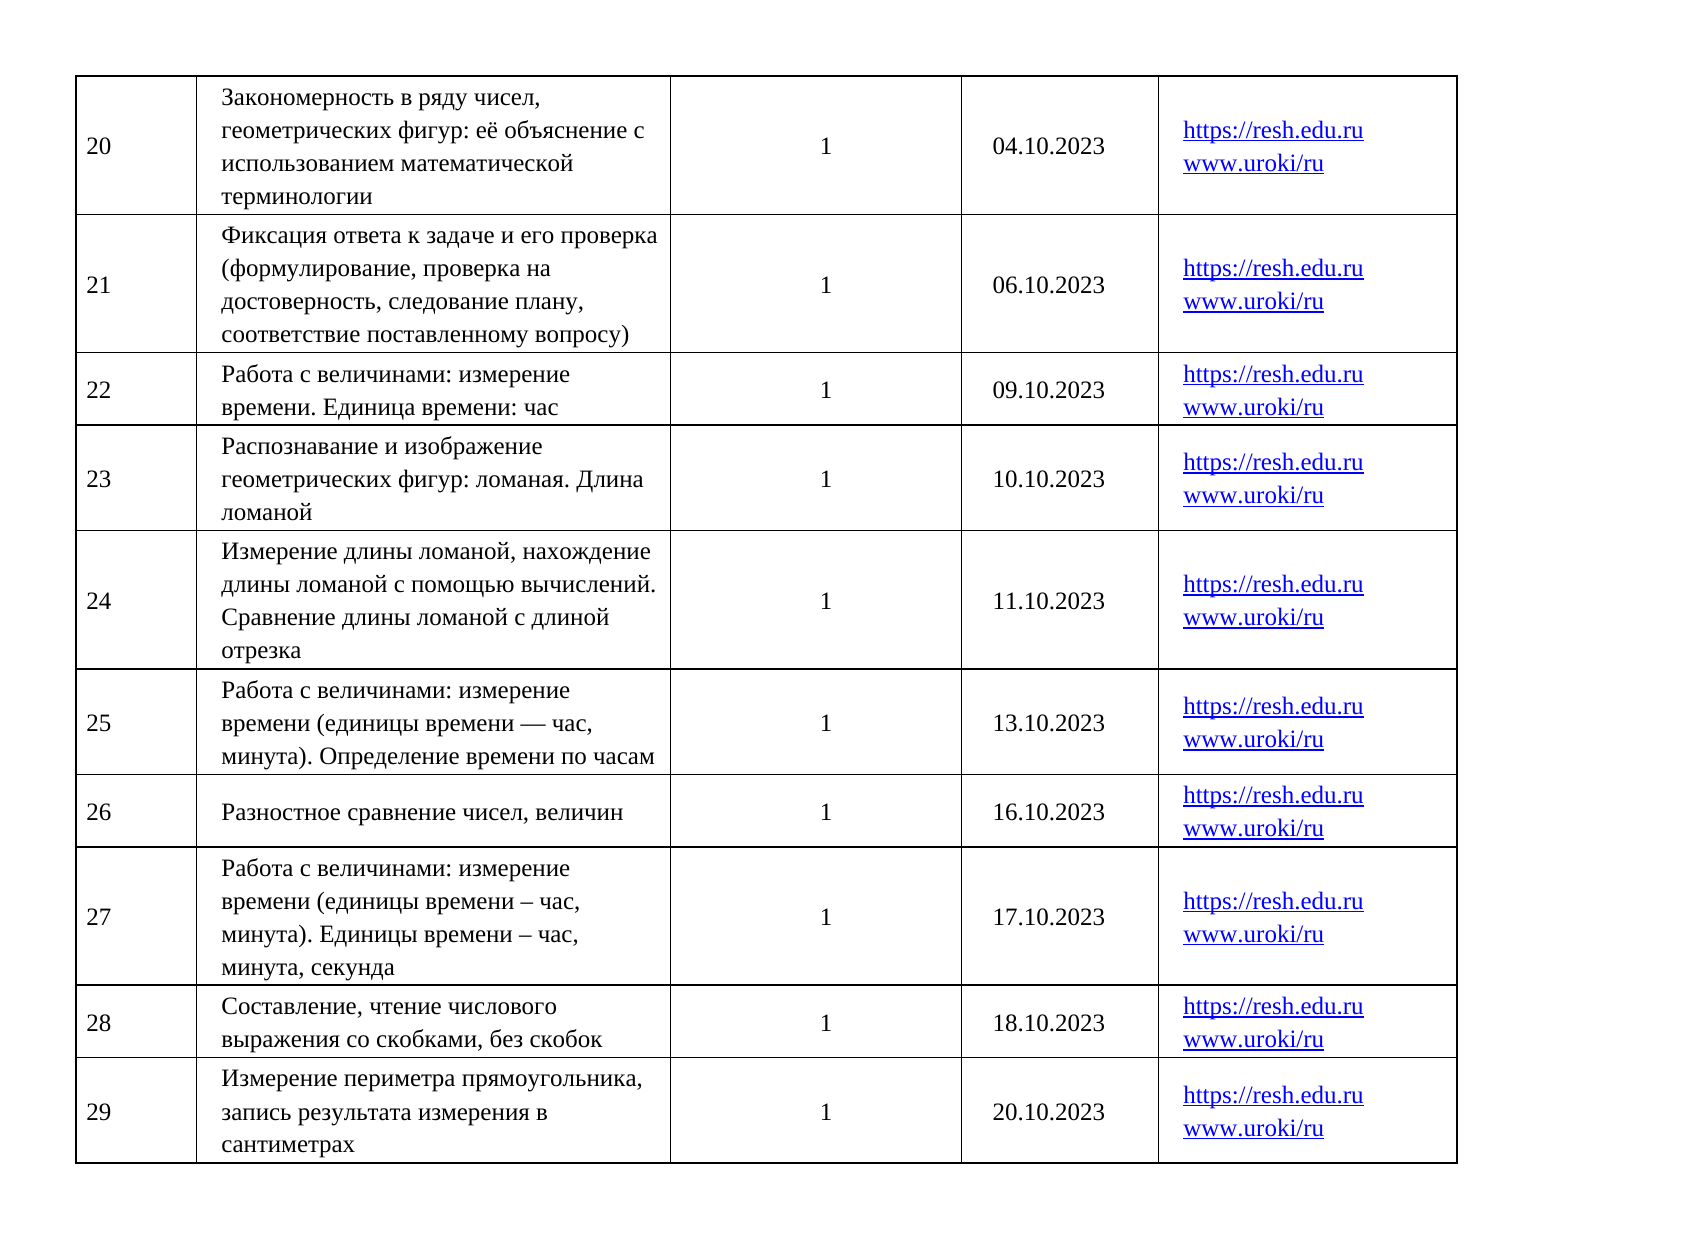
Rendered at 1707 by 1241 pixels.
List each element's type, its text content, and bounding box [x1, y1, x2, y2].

table_cell 1 [671, 77, 961, 213]
table_cell https://resh.edu.ru www.uroki/ru [1159, 986, 1456, 1057]
table_cell 1 [671, 531, 961, 668]
table_cell https://resh.edu.ru www.uroki/ru [1159, 531, 1456, 668]
table_cell 1 [671, 353, 961, 424]
table_cell 1 [671, 670, 961, 773]
table_cell 1 [671, 986, 961, 1057]
table_cell Измерение периметра прямоугольника, запись результата измерения в сантиметрах [197, 1058, 670, 1162]
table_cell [1159, 77, 1456, 213]
table_cell Разностное сравнение чисел, величин [197, 775, 670, 846]
table_cell Закономерность в ряду чисел, геометрических фигур: её объяснение с использованием математической терминологии [197, 77, 670, 213]
table_cell 17.10.2023 [962, 848, 1158, 984]
table_cell 10.10.2023 [962, 426, 1158, 530]
table_cell 20.10.2023 [962, 1058, 1158, 1162]
table_cell 13.10.2023 [962, 670, 1158, 773]
table_cell Составление, чтение числового выражения со скобками, без скобок [197, 986, 670, 1057]
table_cell 25 [77, 670, 196, 773]
table_cell 23 [77, 426, 196, 530]
table_cell https://resh.edu.ru www.uroki/ru [1159, 848, 1456, 984]
table_cell 20 [77, 77, 196, 213]
table_cell https://resh.edu.ru www.uroki/ru [1159, 775, 1456, 846]
table_cell 18.10.2023 [962, 986, 1158, 1057]
table_cell 06.10.2023 [962, 215, 1158, 352]
table_cell 1 [671, 215, 961, 352]
table_cell Измерение длины ломаной, нахождение длины ломаной с помощью вычислений. Сравнение длины ломаной с длиной отрезка [197, 531, 670, 668]
table_cell Фиксация ответа к задаче и его проверка (формулирование, проверка на достоверность, следование плану, соответствие поставленному вопросу) [197, 215, 670, 352]
table_cell 24 [77, 531, 196, 668]
table_cell https://resh.edu.ru www.uroki/ru [1159, 353, 1456, 424]
table_cell 1 [671, 426, 961, 530]
table_cell https://resh.edu.ru www.uroki/ru [1159, 426, 1456, 530]
table_cell https://resh.edu.ru www.uroki/ru [1159, 215, 1456, 352]
table_cell Работа с величинами: измерение времени (единицы времени — час, минута). Определение времени по часам [197, 670, 670, 773]
table_cell 22 [77, 353, 196, 424]
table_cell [1159, 1058, 1456, 1162]
table_cell 11.10.2023 [962, 531, 1158, 668]
table_cell 16.10.2023 [962, 775, 1158, 846]
table_cell 26 [77, 775, 196, 846]
table_cell Работа с величинами: измерение времени (единицы времени – час, минута). Единицы времени – час, минута, секунда [197, 848, 670, 984]
table_cell Распознавание и изображение геометрических фигур: ломаная. Длина ломаной [197, 426, 670, 530]
table_cell 1 [671, 848, 961, 984]
table_cell 1 [671, 1058, 961, 1162]
table_cell 27 [77, 848, 196, 984]
table_cell 29 [77, 1058, 196, 1162]
table_cell 28 [77, 986, 196, 1057]
table_cell Работа с величинами: измерение времени. Единица времени: час [197, 353, 670, 424]
table_cell 04.10.2023 [962, 77, 1158, 213]
table_cell 21 [77, 215, 196, 352]
table_cell 1 [671, 775, 961, 846]
table_cell 09.10.2023 [962, 353, 1158, 424]
table_cell https://resh.edu.ru www.uroki/ru [1159, 670, 1456, 773]
